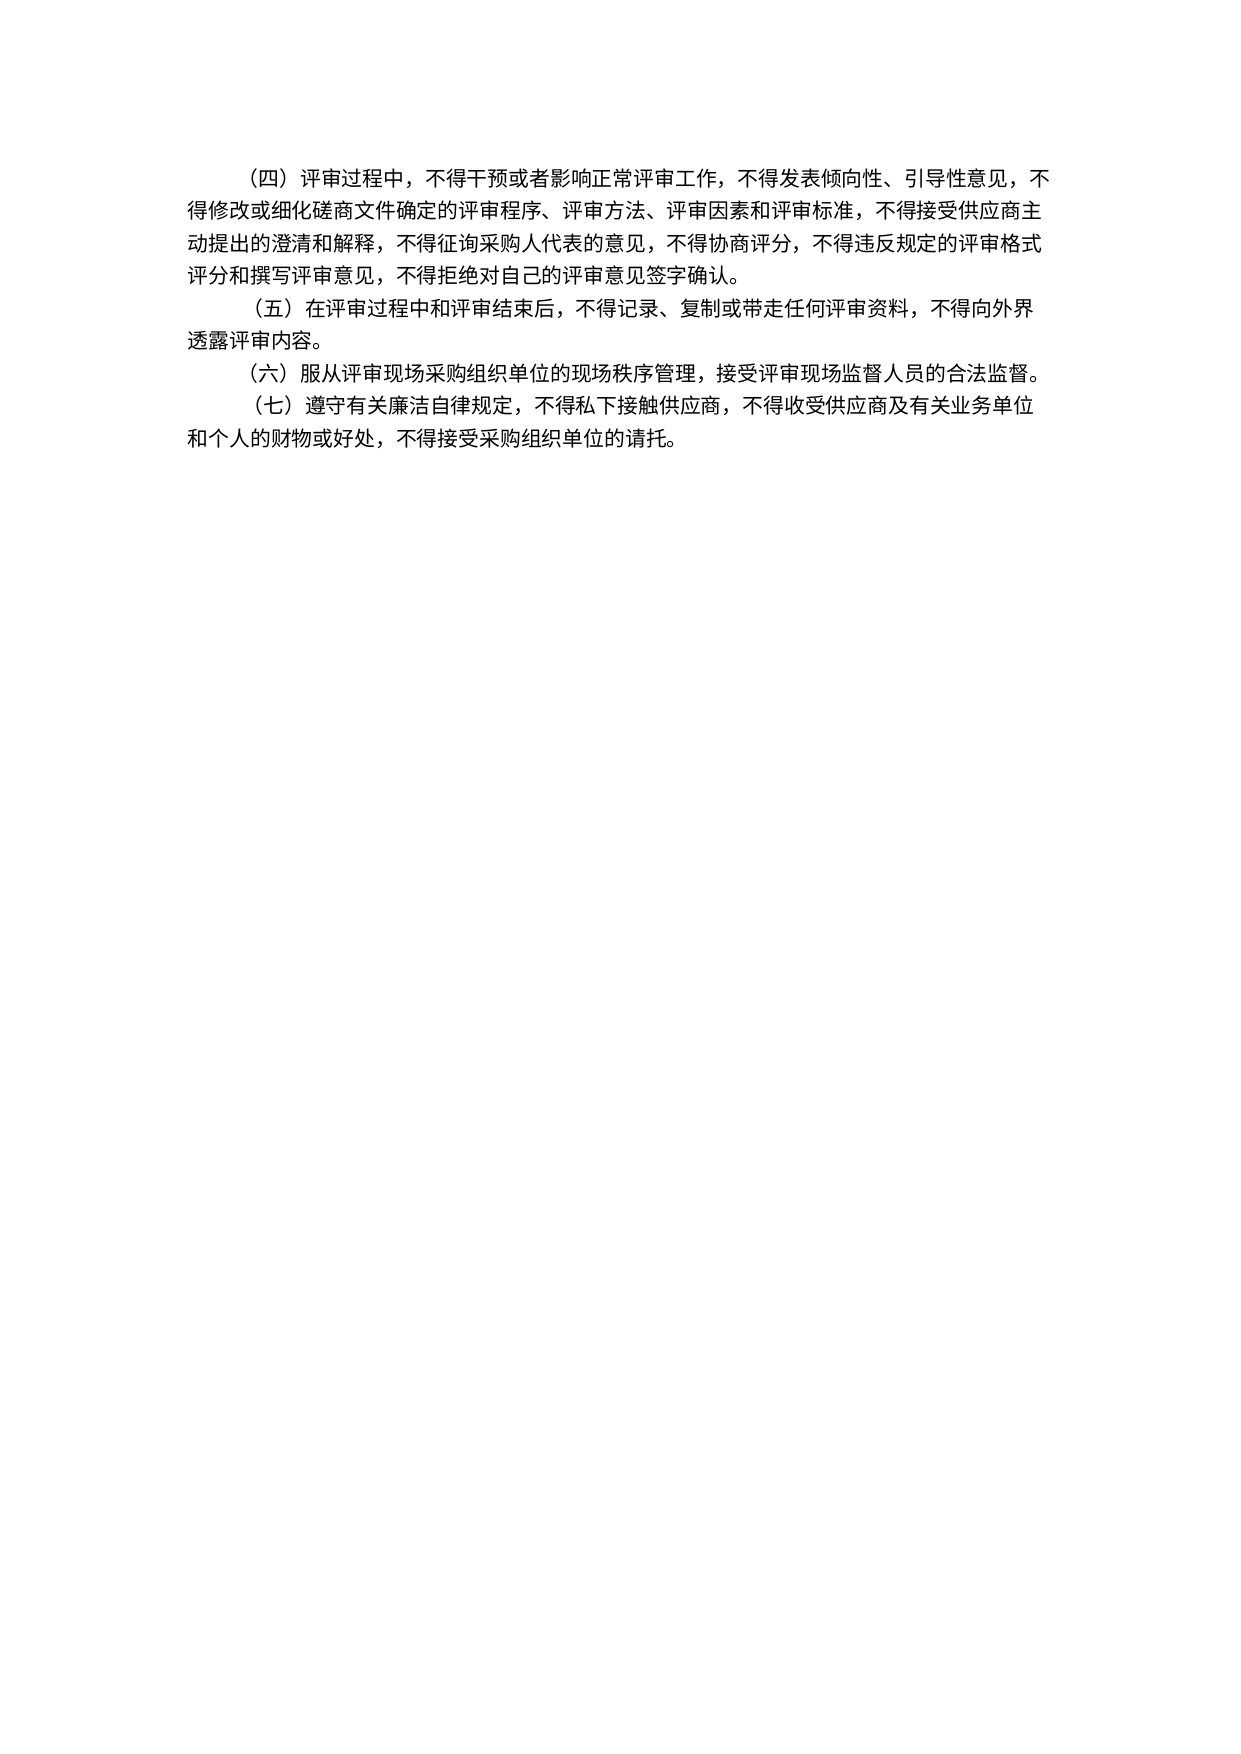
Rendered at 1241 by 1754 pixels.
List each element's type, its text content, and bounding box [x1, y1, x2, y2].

text （六）服从评审现场采购组织单位的现场秩序管理，接受评审现场监督人员的合法监督。 [187, 357, 1053, 389]
text （四）评审过程中，不得干预或者影响正常评审工作，不得发表倾向性、引导性意见，不得修改或细化磋商文件确定的评审程序、评审方法、评审因素和评审标准，不得接受供应商主动提出的澄清和解释，不得征询采购人代表的意见，不得协商评分，不得违反规定的评审格式评分和撰写评审意见，不得拒绝对自己的评审意见签字确认。 [187, 162, 1053, 292]
text （五）在评审过程中和评审结束后，不得记录、复制或带走任何评审资料，不得向外界透露评审内容。 [187, 292, 1053, 357]
text （七）遵守有关廉洁自律规定，不得私下接触供应商，不得收受供应商及有关业务单位和个人的财物或好处，不得接受采购组织单位的请托。 [187, 389, 1053, 454]
